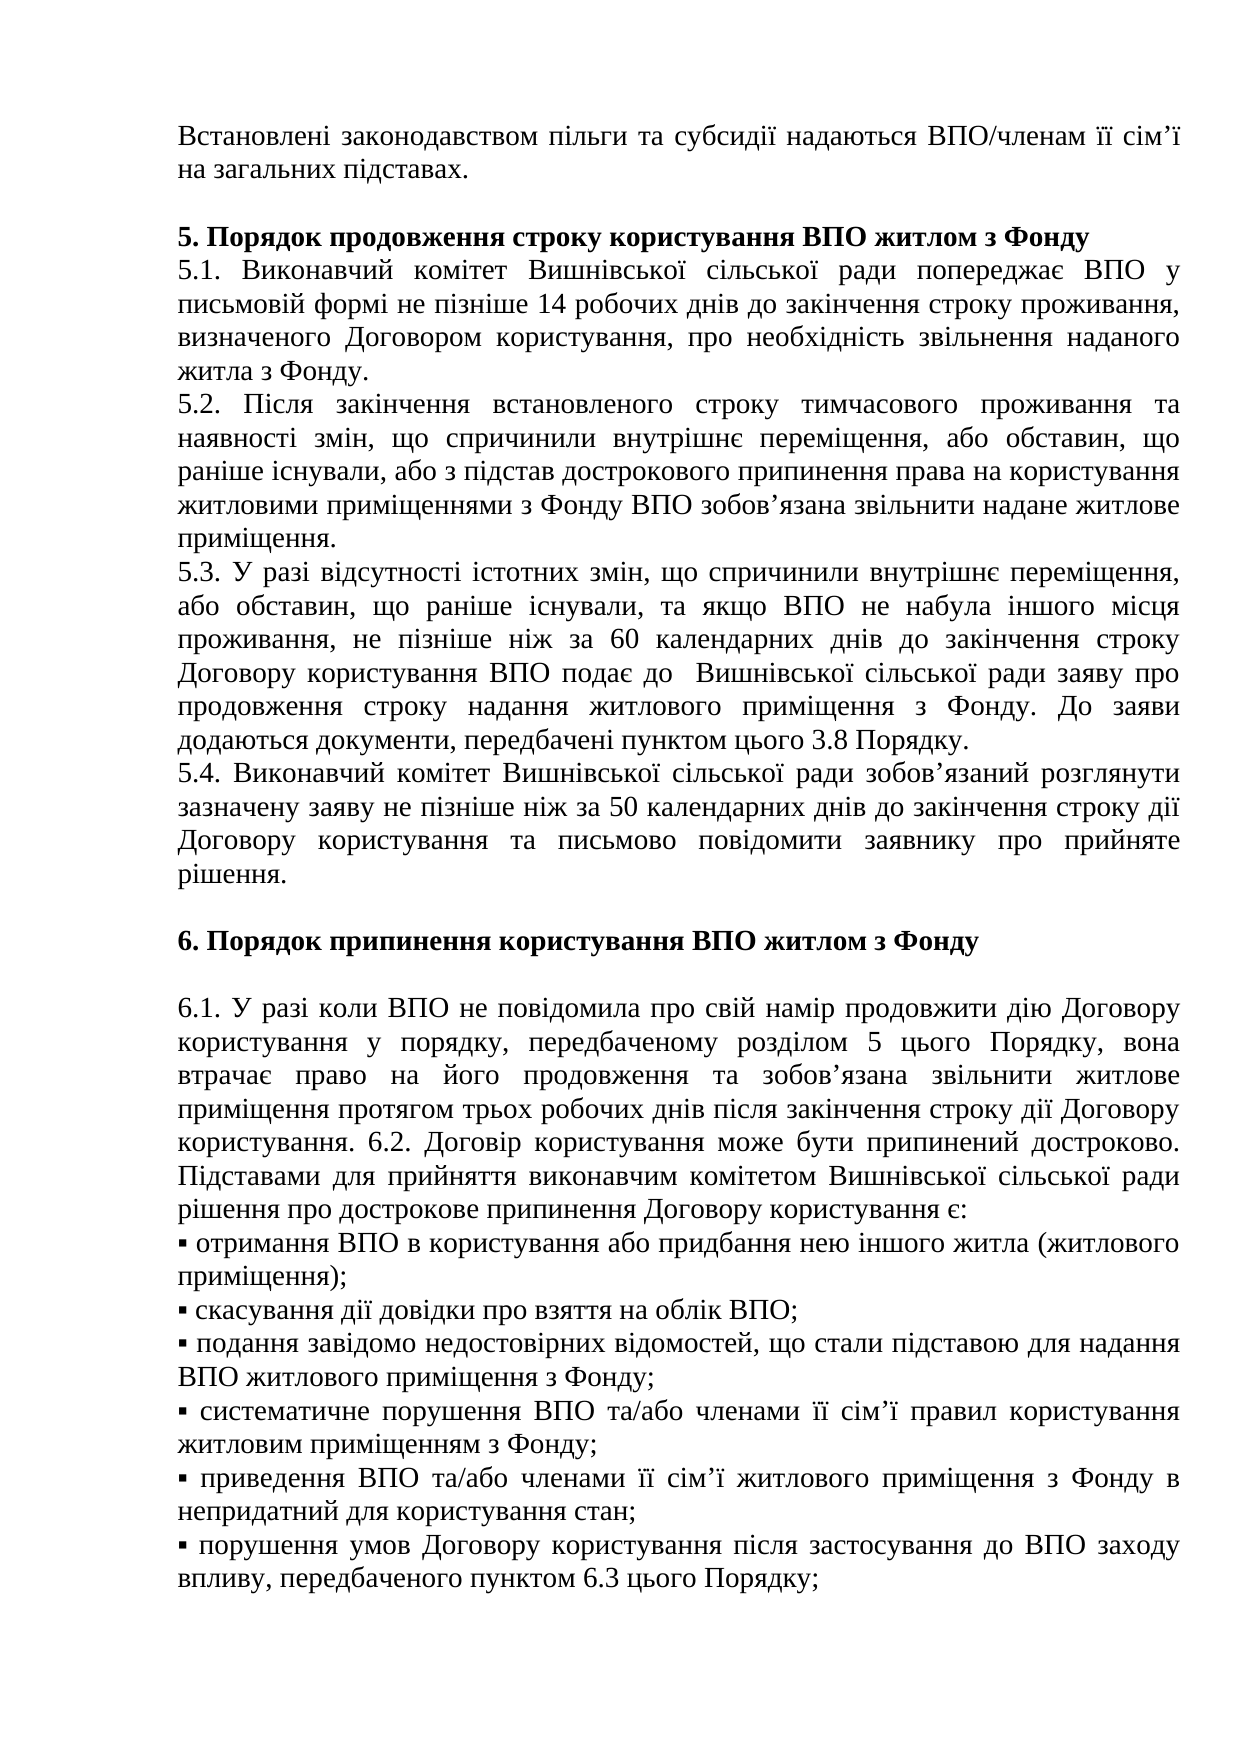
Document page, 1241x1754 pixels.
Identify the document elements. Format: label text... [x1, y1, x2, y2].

text 5.4. Виконавчий комітет Вишнівської сільської ради зобов’язаний розглянути зазначену заяву не пізніше ніж за 50 календарних днів до закінчення строку дії Договору користування та письмово повідомити заявнику про прийняте рішення. [177, 755, 1181, 889]
text 5.3. У разі відсутності істотних змін, що спричинили внутрішнє переміщення, або обставин, що раніше існували, та якщо ВПО не набула іншого місця проживання, не пізніше ніж за 60 календарних днів до закінчення строку Договору користування ВПО подає до Вишнівської сільської ради заяву про продовження строку надання житлового приміщення з Фонду. До заяви додаються документи, передбачені пунктом цього 3.8 Порядку. [177, 554, 1181, 755]
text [177, 118, 1181, 185]
text 5. Порядок продовження строку користування ВПО житлом з Фонду [177, 219, 1181, 252]
text 6. Порядок припинення користування ВПО житлом з Фонду [177, 923, 1181, 957]
text 5.1. Виконавчий комітет Вишнівської сільської ради попереджає ВПО у письмовій формі не пізніше 14 робочих днів до закінчення строку проживання, визначеного Договором користування, про необхідність звільнення наданого житла з Фонду. [177, 252, 1181, 386]
text 5.2. Після закінчення встановленого строку тимчасового проживання та наявності змін, що спричинили внутрішнє переміщення, або обставин, що раніше існували, або з підстав дострокового припинення права на користування житловими приміщеннями з Фонду ВПО зобов’язана звільнити надане житлове приміщення. [177, 386, 1181, 554]
text ▪ подання завідомо недостовірних відомостей, що стали підставою для надання ВПО житлового приміщення з Фонду; [177, 1326, 1181, 1393]
text ▪ приведення ВПО та/або членами її сім’ї житлового приміщення з Фонду в непридатний для користування стан; [177, 1460, 1181, 1527]
text ▪ скасування дії довідки про взяття на облік ВПО; [177, 1292, 1181, 1326]
text ▪ систематичне порушення ВПО та/або членами її сім’ї правил користування житловим приміщенням з Фонду; [177, 1393, 1181, 1460]
text 6.1. У разі коли ВПО не повідомила про свій намір продовжити дію Договору користування у порядку, передбаченому розділом 5 цього Порядку, вона втрачає право на його продовження та зобов’язана звільнити житлове приміщення протягом трьох робочих днів після закінчення строку дії Договору користування. 6.2. Договір користування може бути припинений достроково. Підставами для прийняття виконавчим комітетом Вишнівської сільської ради рішення про дострокове припинення Договору користування є: [177, 990, 1181, 1225]
text ▪ отримання ВПО в користування або придбання нею іншого житла (житлового приміщення); [177, 1225, 1181, 1292]
text ▪ порушення умов Договору користування після застосування до ВПО заходу впливу, передбаченого пунктом 6.3 цього Порядку; [177, 1527, 1181, 1594]
